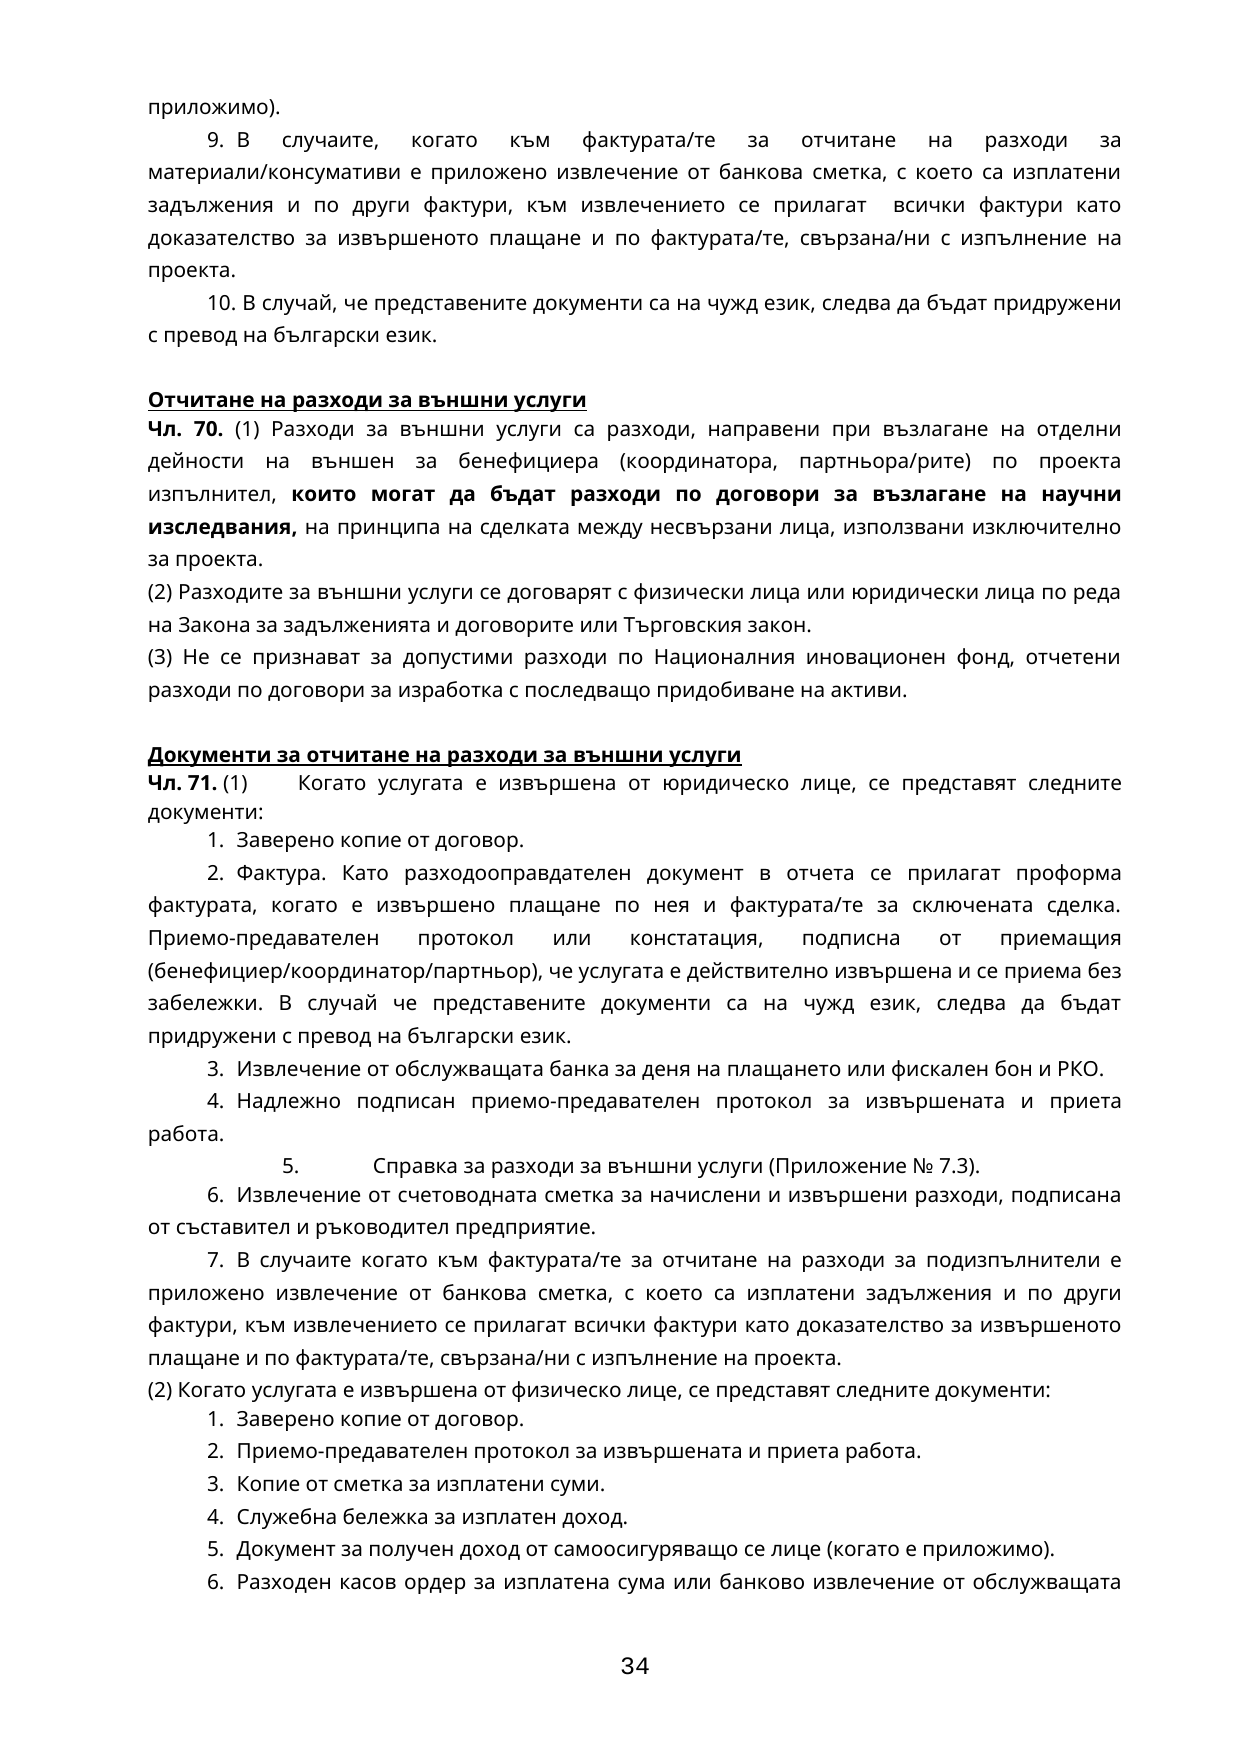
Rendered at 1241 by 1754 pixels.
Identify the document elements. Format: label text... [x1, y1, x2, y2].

list В случаите, когато към фактурата/те за отчитане на разходи за материали/консумативи е приложено извлечение от банкова сметка, с което са изплатени задължения и по други фактури, към извлечението се прилагат всички фактури като доказателство за извършеното плащане и по фактурата/те, свързана/ни с изпълнение на проекта. [148, 125, 1123, 284]
list В случаите когато към фактурата/те за отчитане на разходи за подизпълнители е приложено извлечение от банкова сметка, с което са изплатени задължения и по други фактури, към извлечението се прилагат всички фактури като доказателство за извършеното плащане и по фактурата/те, свързана/ни с изпълнение на проекта. [148, 1245, 1123, 1371]
list Заверено копие от договор. [148, 825, 1123, 854]
list В случай, че представените документи са на чужд език, следва да бъдат придружени с превод на български език. [148, 288, 1123, 349]
list Служебна бележка за изплатен доход. [148, 1502, 1123, 1530]
list Заверено копие от договор. [148, 1404, 1123, 1432]
text Чл. 70. (1) Разходи за външни услуги са разходи, направени при възлагане на отделни дейности на външен за бенефициера (координатора, партньора/рите) по проекта изпълнител, които могат да бъдат разходи по договори за възлагане на научни изследвания, на принципа на сделката между несвързани лица, използвани изключително за проекта. [148, 414, 1122, 573]
text (2) Когато услугата е извършена от физическо лице, се представят следните документи: [148, 1376, 1123, 1404]
list Приемо-предавателен протокол за извършената и приета работа. [148, 1437, 1123, 1465]
list Извлечение от счетоводната сметка за начислени и извършени разходи, подписана от съставител и ръководител предприятие. [148, 1180, 1123, 1241]
text (2) Разходите за външни услуги се договарят с физически лица или юридически лица по реда на Закона за задълженията и договорите или Търговския закон. [148, 577, 1122, 638]
list Копие от сметка за изплатени суми. [148, 1469, 1123, 1498]
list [148, 92, 1123, 121]
text (3) Не се признават за допустими разходи по Националния иновационен фонд, отчетени разходи по договори за изработка с последващо придобиване на активи. [148, 642, 1122, 703]
text Документи за отчитане на разходи за външни услуги [148, 740, 1123, 768]
text Отчитане на разходи за външни услуги [148, 386, 1123, 414]
list Справка за разходи за външни услуги (Приложение № 7.3). [223, 1151, 1122, 1180]
list Извлечение от обслужващата банка за деня на плащането или фискален бон и РКО. [148, 1054, 1123, 1082]
list Фактура. Като разходооправдателен документ в отчета се прилагат проформа фактурата, когато е извършено плащане по нея и фактурата/те за сключената сделка. Приемо-предавателен протокол или констатация, подписна от приемащия (бенефициер/координатор/партньор), че услугата е действително извършена и се приема без забележки. В случай че представените документи са на чужд език, следва да бъдат придружени с превод на български език. [148, 858, 1123, 1049]
list Надлежно подписан приемо-предавателен протокол за извършената и приета работа. [148, 1086, 1123, 1147]
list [148, 1567, 1123, 1595]
list Документ за получен доход от самоосигуряващо се лице (когато е приложимо). [148, 1534, 1123, 1563]
text Чл. 71. (1) Когато услугата е извършена от юридическо лице, се представят следните документи: [148, 768, 1123, 825]
